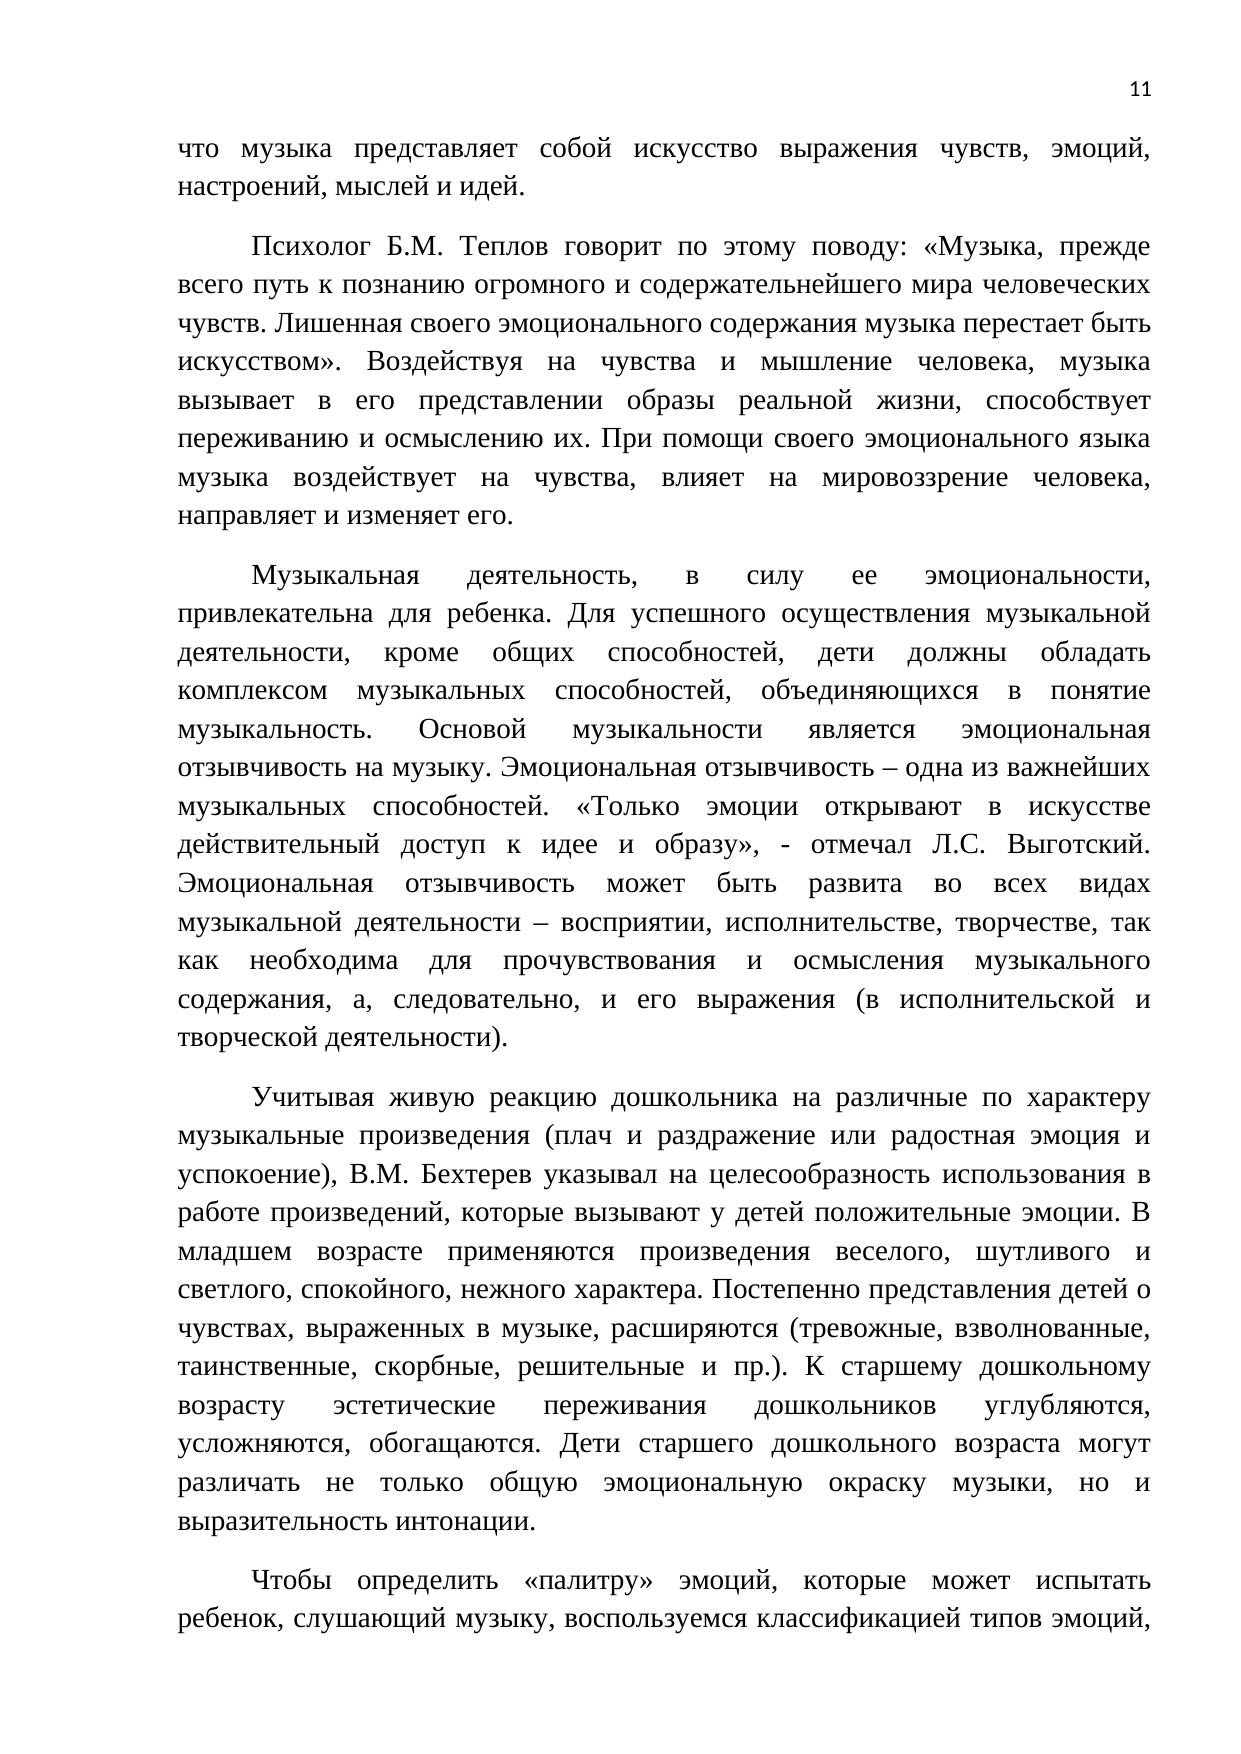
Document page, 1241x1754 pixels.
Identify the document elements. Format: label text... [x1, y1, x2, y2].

text Учитывая живую реакцию дошкольника на различные по характеру музыкальные произведения (плач и раздражение или радостная эмоция и успокоение), В.М. Бехтерев указывал на целесообразность использования в работе произведений, которые вызывают у детей положительные эмоции. В младшем возрасте применяются произведения веселого, шутливого и светлого, спокойного, нежного характера. Постепенно представления детей о чувствах, выраженных в музыке, расширяются (тревожные, взволнованные, таинственные, скорбные, решительные и пр.). К старшему дошкольному возрасту эстетические переживания дошкольников углубляются, усложняются, обогащаются. Дети старшего дошкольного возраста могут различать не только общую эмоциональную окраску музыки, но и выразительность интонации. [177, 1079, 1152, 1536]
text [177, 1562, 1152, 1634]
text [177, 130, 1152, 202]
text Психолог Б.М. Теплов говорит по этому поводу: «Музыка, прежде всего путь к познанию огромного и содержательнейшего мира человеческих чувств. Лишенная своего эмоционального содержания музыка перестает быть искусством». Воздействуя на чувства и мышление человека, музыка вызывает в его представлении образы реальной жизни, способствует переживанию и осмыслению их. При помощи своего эмоционального языка музыка воздействует на чувства, влияет на мировоззрение человека, направляет и изменяет его. [177, 228, 1152, 531]
text Музыкальная деятельность, в силу ее эмоциональности, привлекательна для ребенка. Для успешного осуществления музыкальной деятельности, кроме общих способностей, дети должны обладать комплексом музыкальных способностей, объединяющихся в понятие музыкальность. Основой музыкальности является эмоциональная отзывчивость на музыку. Эмоциональная отзывчивость – одна из важнейших музыкальных способностей. «Только эмоции открывают в искусстве действительный доступ к идее и образу», - отмечал Л.С. Выготский. Эмоциональная отзывчивость может быть развита во всех видах музыкальной деятельности – восприятии, исполнительстве, творчестве, так как необходима для прочувствования и осмысления музыкального содержания, а, следовательно, и его выражения (в исполнительской и творческой деятельности). [177, 557, 1152, 1053]
